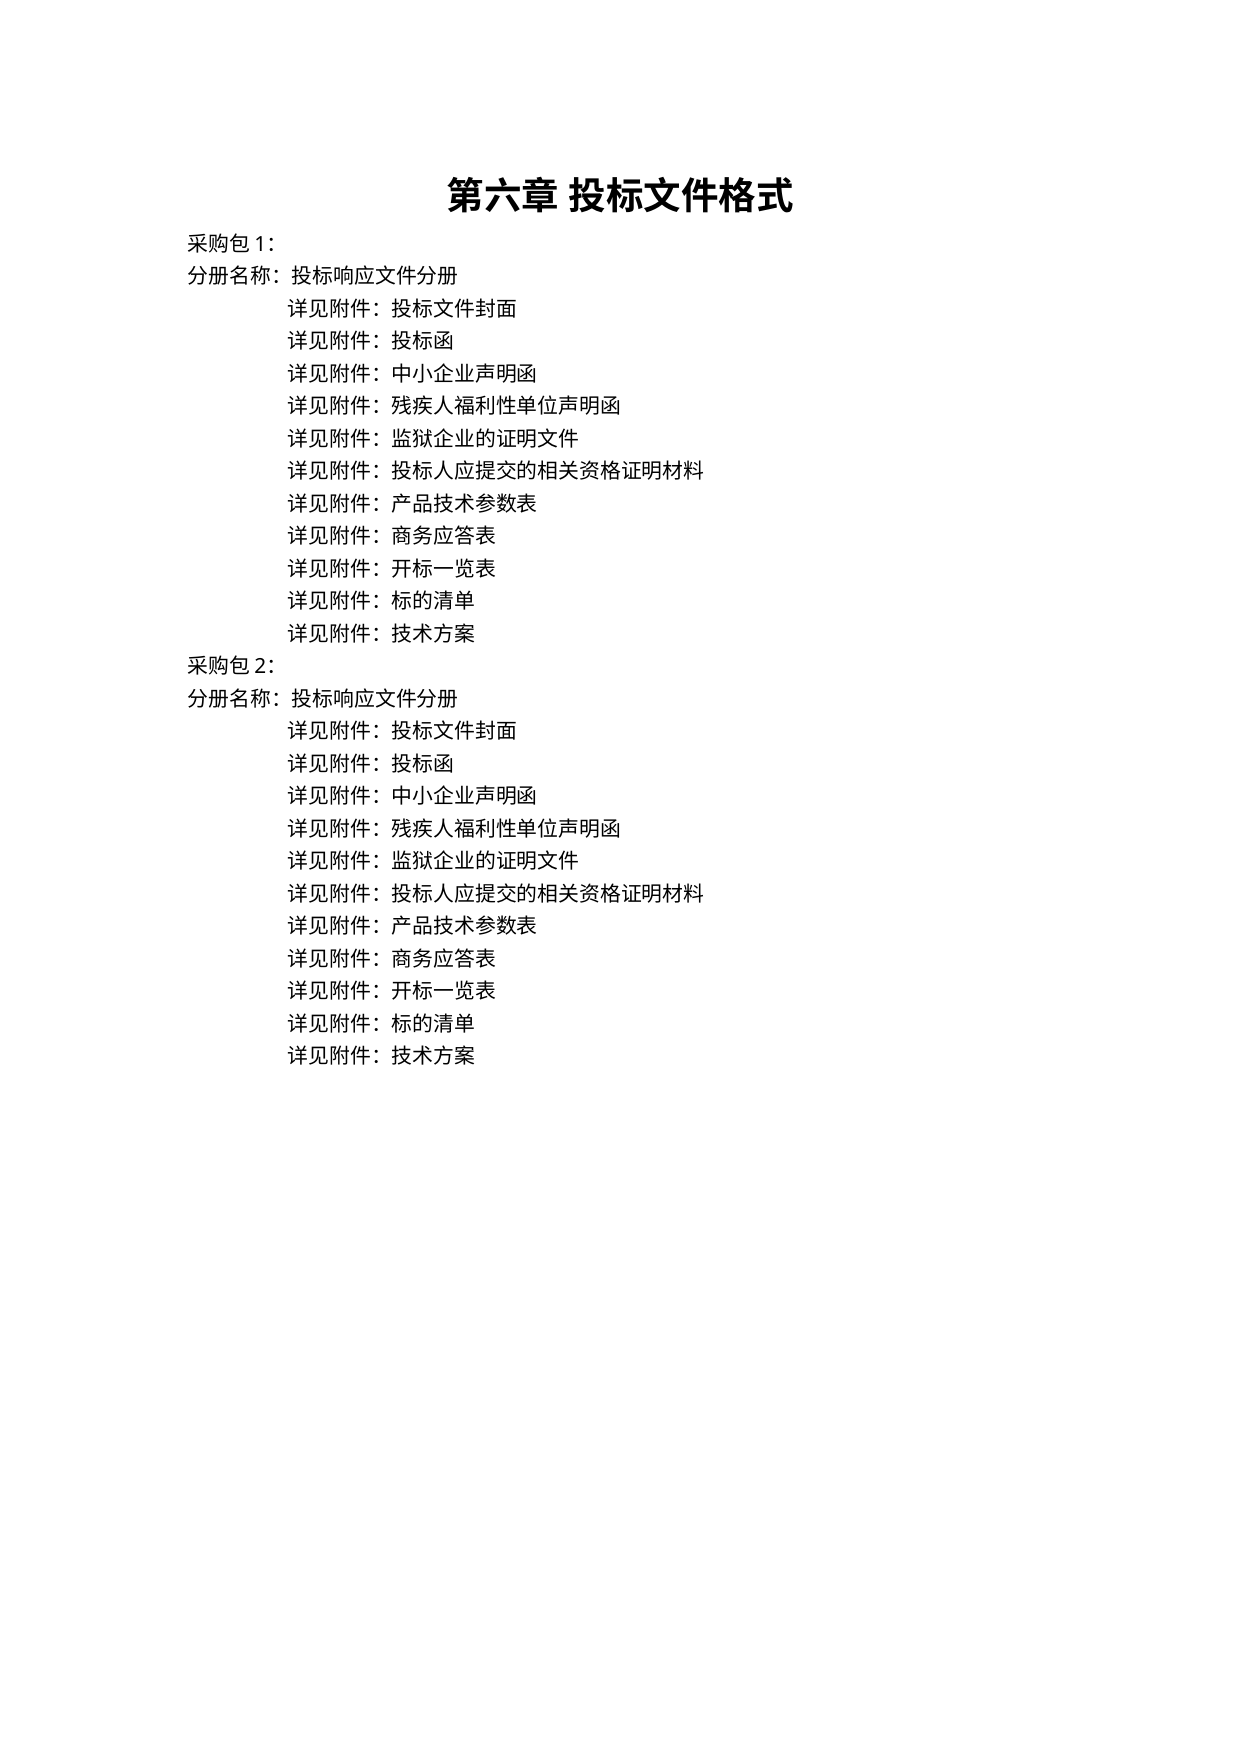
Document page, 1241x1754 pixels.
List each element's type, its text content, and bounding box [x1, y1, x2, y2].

text 详见附件：残疾人福利性单位声明函 [187, 389, 1053, 422]
text 第六章 投标文件格式 [187, 162, 1053, 227]
text 详见附件：残疾人福利性单位声明函 [187, 812, 1053, 844]
text 详见附件：投标人应提交的相关资格证明材料 [187, 877, 1053, 909]
text 详见附件：商务应答表 [187, 942, 1053, 974]
text 详见附件：产品技术参数表 [187, 909, 1053, 942]
text 详见附件：监狱企业的证明文件 [187, 844, 1053, 877]
text 详见附件：中小企业声明函 [187, 357, 1053, 389]
text 详见附件：投标函 [187, 324, 1053, 357]
text 详见附件：技术方案 [187, 1039, 1053, 1072]
text 详见附件：产品技术参数表 [187, 487, 1053, 519]
text 详见附件：技术方案 [187, 617, 1053, 649]
text 详见附件：中小企业声明函 [187, 779, 1053, 812]
text 详见附件：标的清单 [187, 584, 1053, 617]
text 详见附件：开标一览表 [187, 974, 1053, 1007]
text 详见附件：投标文件封面 [187, 714, 1053, 747]
text 详见附件：投标函 [187, 747, 1053, 779]
text 详见附件：开标一览表 [187, 552, 1053, 584]
text 详见附件：标的清单 [187, 1007, 1053, 1039]
text 详见附件：商务应答表 [187, 519, 1053, 552]
text 分册名称：投标响应文件分册 [187, 682, 1053, 714]
text 采购包2： [187, 649, 1053, 682]
text 详见附件：投标文件封面 [187, 292, 1053, 324]
text 详见附件：监狱企业的证明文件 [187, 422, 1053, 454]
text 分册名称：投标响应文件分册 [187, 259, 1053, 292]
text 采购包1： [187, 227, 1053, 259]
text 详见附件：投标人应提交的相关资格证明材料 [187, 454, 1053, 487]
